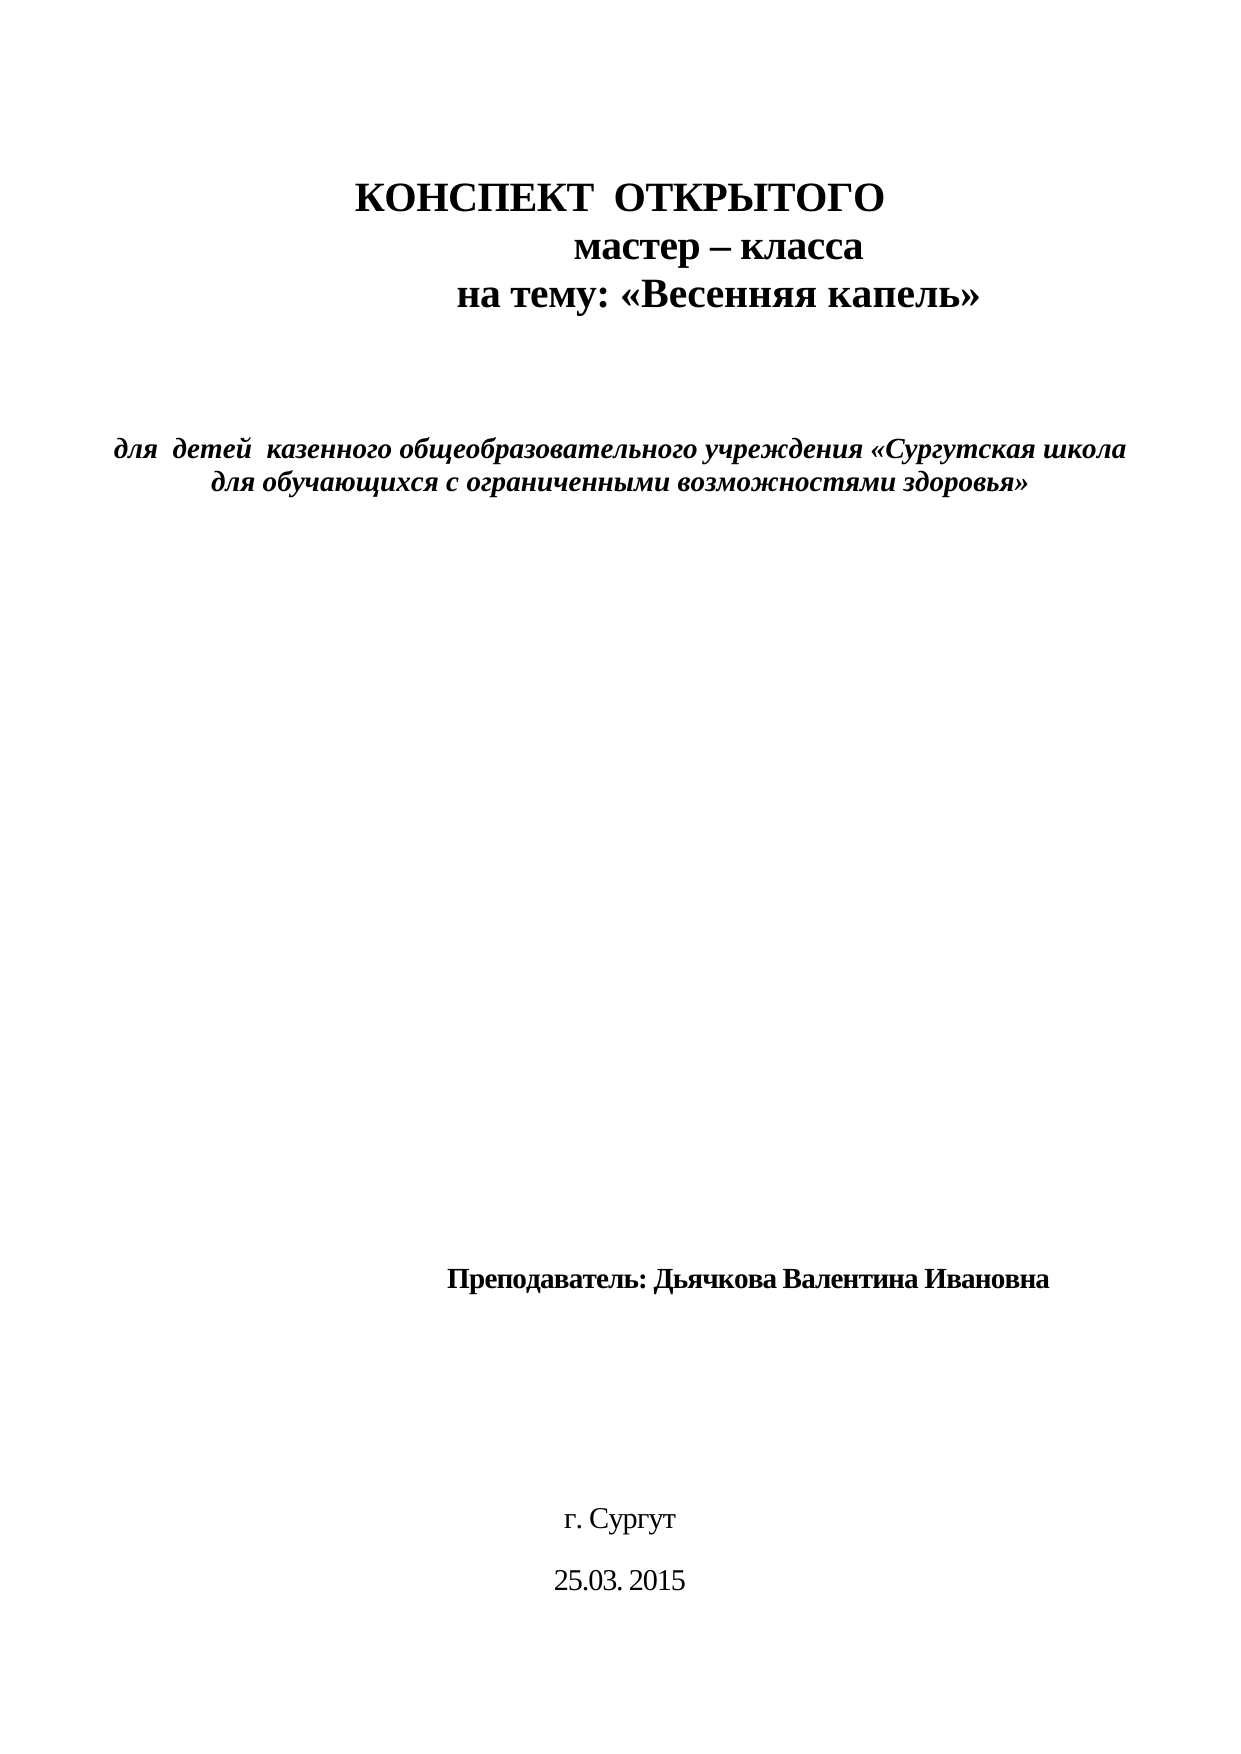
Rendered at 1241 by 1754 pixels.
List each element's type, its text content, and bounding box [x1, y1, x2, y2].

text мастер – класса [300, 220, 1137, 268]
text КОНСПЕКТ ОТКРЫТОГО [103, 172, 1137, 220]
text 25.03. 2015 [103, 1562, 1137, 1597]
text на тему: «Весенняя капель» [300, 268, 1137, 316]
text для детей казенного общеобразовательного учреждения «Сургутская школа для обучающихся с ограниченными возможностями здоровья» [103, 431, 1137, 498]
text г. Сургут [103, 1501, 1137, 1535]
text Преподаватель: Дьячкова Валентина Ивановна [103, 1261, 1137, 1294]
